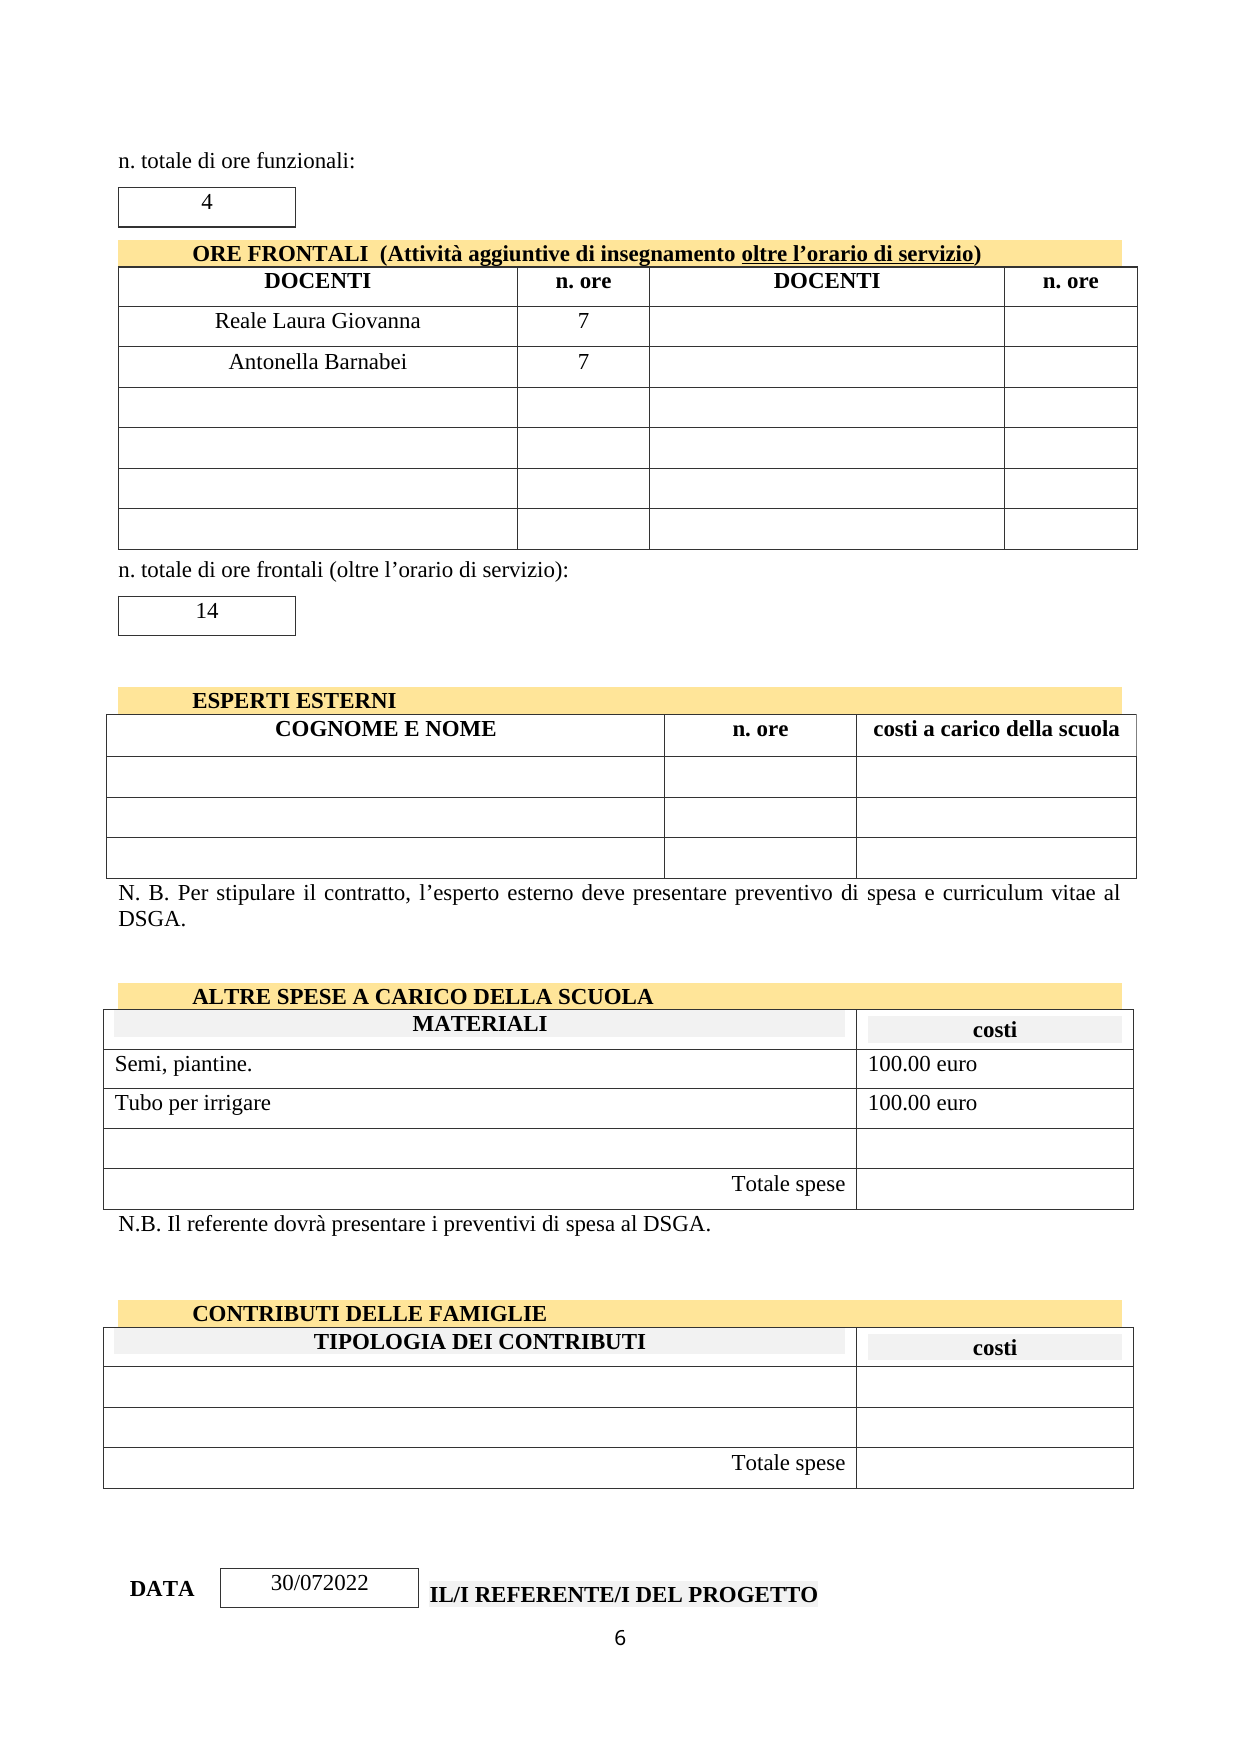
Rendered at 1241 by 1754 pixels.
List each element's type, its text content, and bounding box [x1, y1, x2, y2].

table_cell [857, 1129, 1133, 1168]
text n. totale di ore frontali (oltre l’orario di servizio): [118, 556, 1122, 582]
table_cell 7 [518, 347, 649, 387]
table_cell [857, 757, 1136, 797]
table_cell [518, 509, 649, 549]
table_cell [107, 838, 664, 878]
table_cell [104, 1129, 856, 1168]
table_header n. ore [518, 268, 649, 306]
table_header n. ore [665, 715, 856, 756]
table_header IL/I REFERENTE/I DEL PROGETTO [419, 1568, 1133, 1607]
table_cell [665, 838, 856, 878]
table_cell Totale spese [104, 1169, 856, 1208]
table_cell [1005, 428, 1137, 468]
table_cell [119, 509, 517, 549]
text n. totale di ore funzionali: [118, 148, 1122, 174]
text N.B. Il referente dovrà presentare i preventivi di spesa al DSGA. [118, 1210, 1122, 1236]
table_cell 100.00 euro [857, 1050, 1133, 1088]
table_cell [857, 798, 1136, 837]
table_cell [857, 1408, 1133, 1447]
text ORE FRONTALI (Attività aggiuntive di insegnamento oltre l’orario di servizio) [118, 240, 1122, 266]
table_cell [650, 347, 1004, 387]
table_cell [1005, 469, 1137, 508]
table_cell [857, 1448, 1133, 1488]
table_cell [104, 1408, 856, 1447]
table_header costi [857, 1010, 1133, 1049]
table_header DATA [118, 1568, 220, 1607]
table_header 14 [119, 597, 295, 635]
table_cell [857, 1367, 1133, 1407]
table_cell [857, 1169, 1133, 1208]
table_cell [518, 428, 649, 468]
table_cell [1005, 347, 1137, 387]
table_cell [665, 757, 856, 797]
table_cell [650, 307, 1004, 346]
table_header TIPOLOGIA DEI CONTRIBUTI [104, 1328, 856, 1366]
table_header DOCENTI [650, 268, 1004, 306]
text N. B. Per stipulare il contratto, l’esperto esterno deve presentare preventivo di spesa e curriculum vitae al DSGA. [118, 879, 1122, 932]
table_cell Tubo per irrigare [104, 1089, 856, 1127]
table_cell [650, 428, 1004, 468]
table_header 4 [119, 188, 295, 226]
table_cell [518, 388, 649, 427]
table_cell [119, 428, 517, 468]
table_header 30/072022 [221, 1569, 418, 1607]
table_cell 7 [518, 307, 649, 346]
table_header costi [857, 1328, 1133, 1366]
table_cell Semi, piantine. [104, 1050, 856, 1088]
table_header costi a carico della scuola [857, 715, 1136, 756]
table_cell Totale spese [104, 1448, 856, 1488]
table_cell Reale Laura Giovanna [119, 307, 517, 346]
table_cell [650, 469, 1004, 508]
table_cell Antonella Barnabei [119, 347, 517, 387]
table_cell [1005, 388, 1137, 427]
text CONTRIBUTI DELLE FAMIGLIE [118, 1300, 1122, 1327]
table_cell [119, 469, 517, 508]
table_cell 100.00 euro [857, 1089, 1133, 1127]
table_cell [518, 469, 649, 508]
table_header COGNOME E NOME [107, 715, 664, 756]
table_cell [104, 1367, 856, 1407]
table_cell [650, 509, 1004, 549]
table_header MATERIALI [104, 1010, 856, 1049]
table_cell [1005, 509, 1137, 549]
table_cell [107, 798, 664, 837]
text ALTRE SPESE A CARICO DELLA SCUOLA [118, 983, 1122, 1009]
table_cell [1005, 307, 1137, 346]
table_cell [107, 757, 664, 797]
table_cell [650, 388, 1004, 427]
table_header n. ore [1005, 268, 1137, 306]
text ESPERTI ESTERNI [118, 687, 1122, 714]
table_header DOCENTI [119, 268, 517, 306]
table_cell [857, 838, 1136, 878]
table_cell [665, 798, 856, 837]
table_cell [119, 388, 517, 427]
